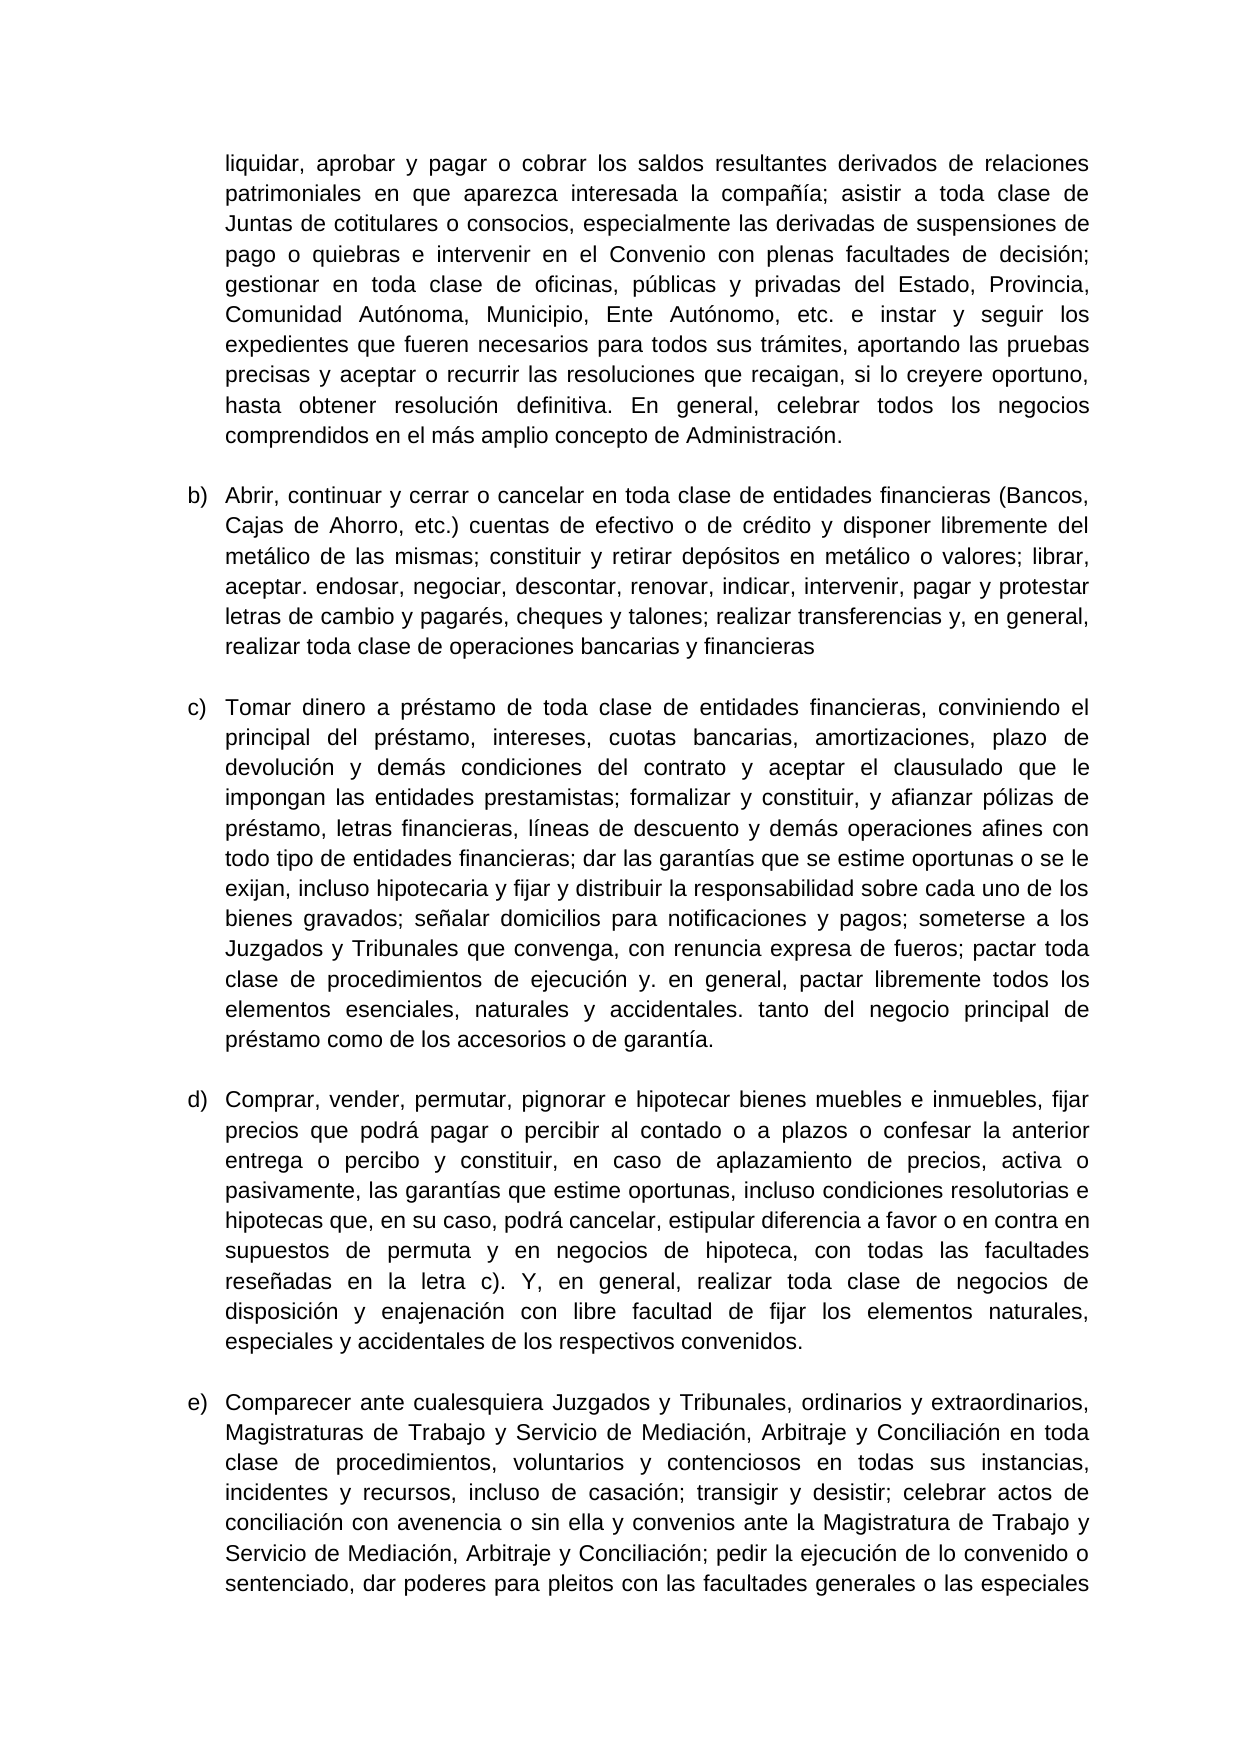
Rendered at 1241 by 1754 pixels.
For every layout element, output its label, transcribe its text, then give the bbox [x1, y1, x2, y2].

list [187, 1388, 1090, 1596]
list Comprar, vender, permutar, pignorar e hipotecar bienes muebles e inmuebles, fijar precios que podrá pagar o percibir al contado o a plazos o confesar la anterior entrega o percibo y constituir, en caso de aplazamiento de precios, activa o pasivamente, las garantías que estime oportunas, incluso condiciones resolutorias e hipotecas que, en su caso, podrá cancelar, estipular diferencia a favor o en contra en supuestos de permuta y en negocios de hipoteca, con todas las facultades reseñadas en la letra c). Y, en general, realizar toda clase de negocios de disposición y enajenación con libre facultad de fijar los elementos naturales, especiales y accidentales de los respectivos convenidos. [187, 1086, 1090, 1354]
list Abrir, continuar y cerrar o cancelar en toda clase de entidades financieras (Bancos, Cajas de Ahorro, etc.) cuentas de efectivo o de crédito y disponer libremente del metálico de las mismas; constituir y retirar depósitos en metálico o valores; librar, aceptar. endosar, negociar, descontar, renovar, indicar, intervenir, pagar y protestar letras de cambio y pagarés, cheques y talones; realizar transferencias y, en general, realizar toda clase de operaciones bancarias y financieras [187, 482, 1090, 660]
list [187, 150, 1090, 448]
list Tomar dinero a préstamo de toda clase de entidades financieras, conviniendo el principal del préstamo, intereses, cuotas bancarias, amortizaciones, plazo de devolución y demás condiciones del contrato y aceptar el clausulado que le impongan las entidades prestamistas; formalizar y constituir, y afianzar pólizas de préstamo, letras financieras, líneas de descuento y demás operaciones afines con todo tipo de entidades financieras; dar las garantías que se estime oportunas o se le exijan, incluso hipotecaria y fijar y distribuir la responsabilidad sobre cada uno de los bienes gravados; señalar domicilios para notificaciones y pagos; someterse a los Juzgados y Tribunales que convenga, con renuncia expresa de fueros; pactar toda clase de procedimientos de ejecución y. en general, pactar libremente todos los elementos esenciales, naturales y accidentales. tanto del negocio principal de préstamo como de los accesorios o de garantía. [187, 694, 1090, 1052]
